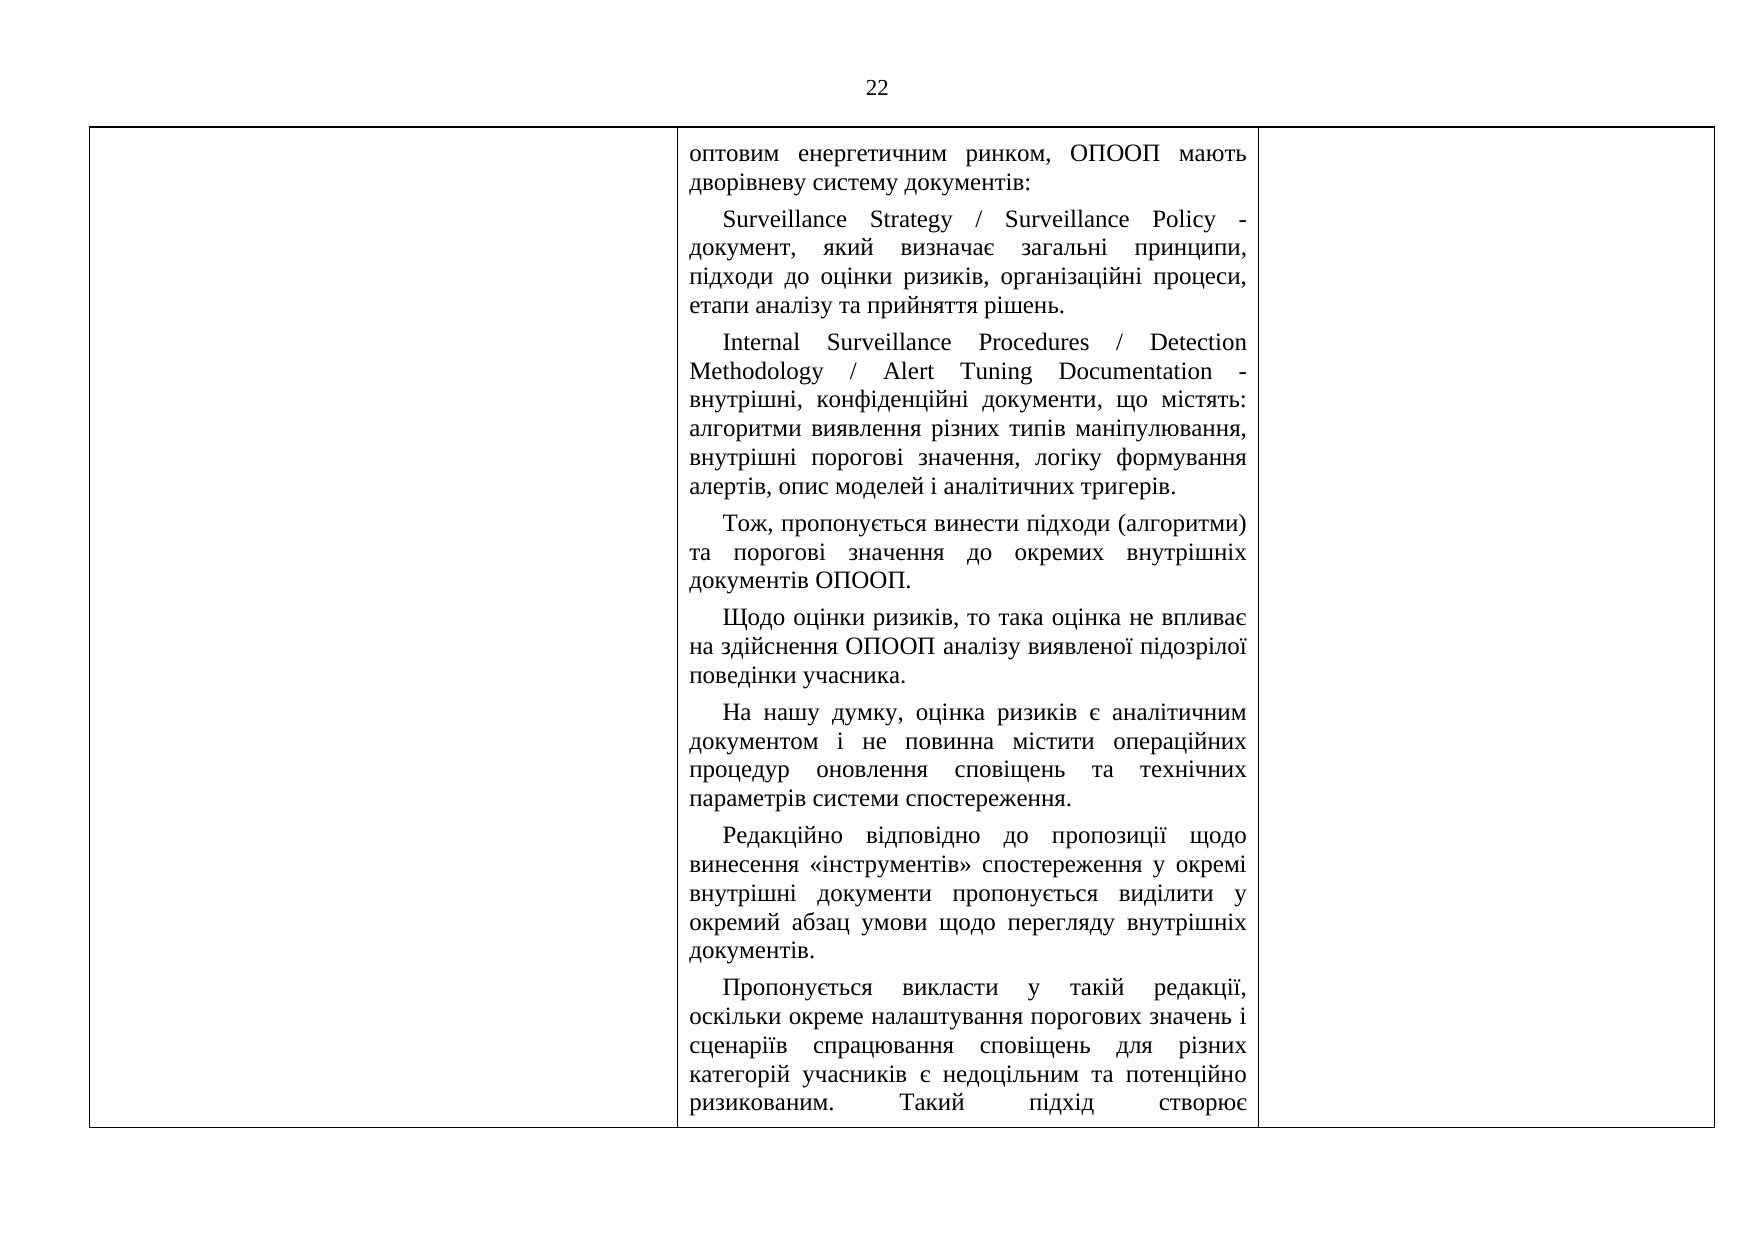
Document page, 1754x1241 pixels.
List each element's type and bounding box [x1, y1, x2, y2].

table_cell [1259, 128, 1714, 1127]
table_cell [678, 128, 1258, 1127]
table_cell [90, 128, 677, 1127]
